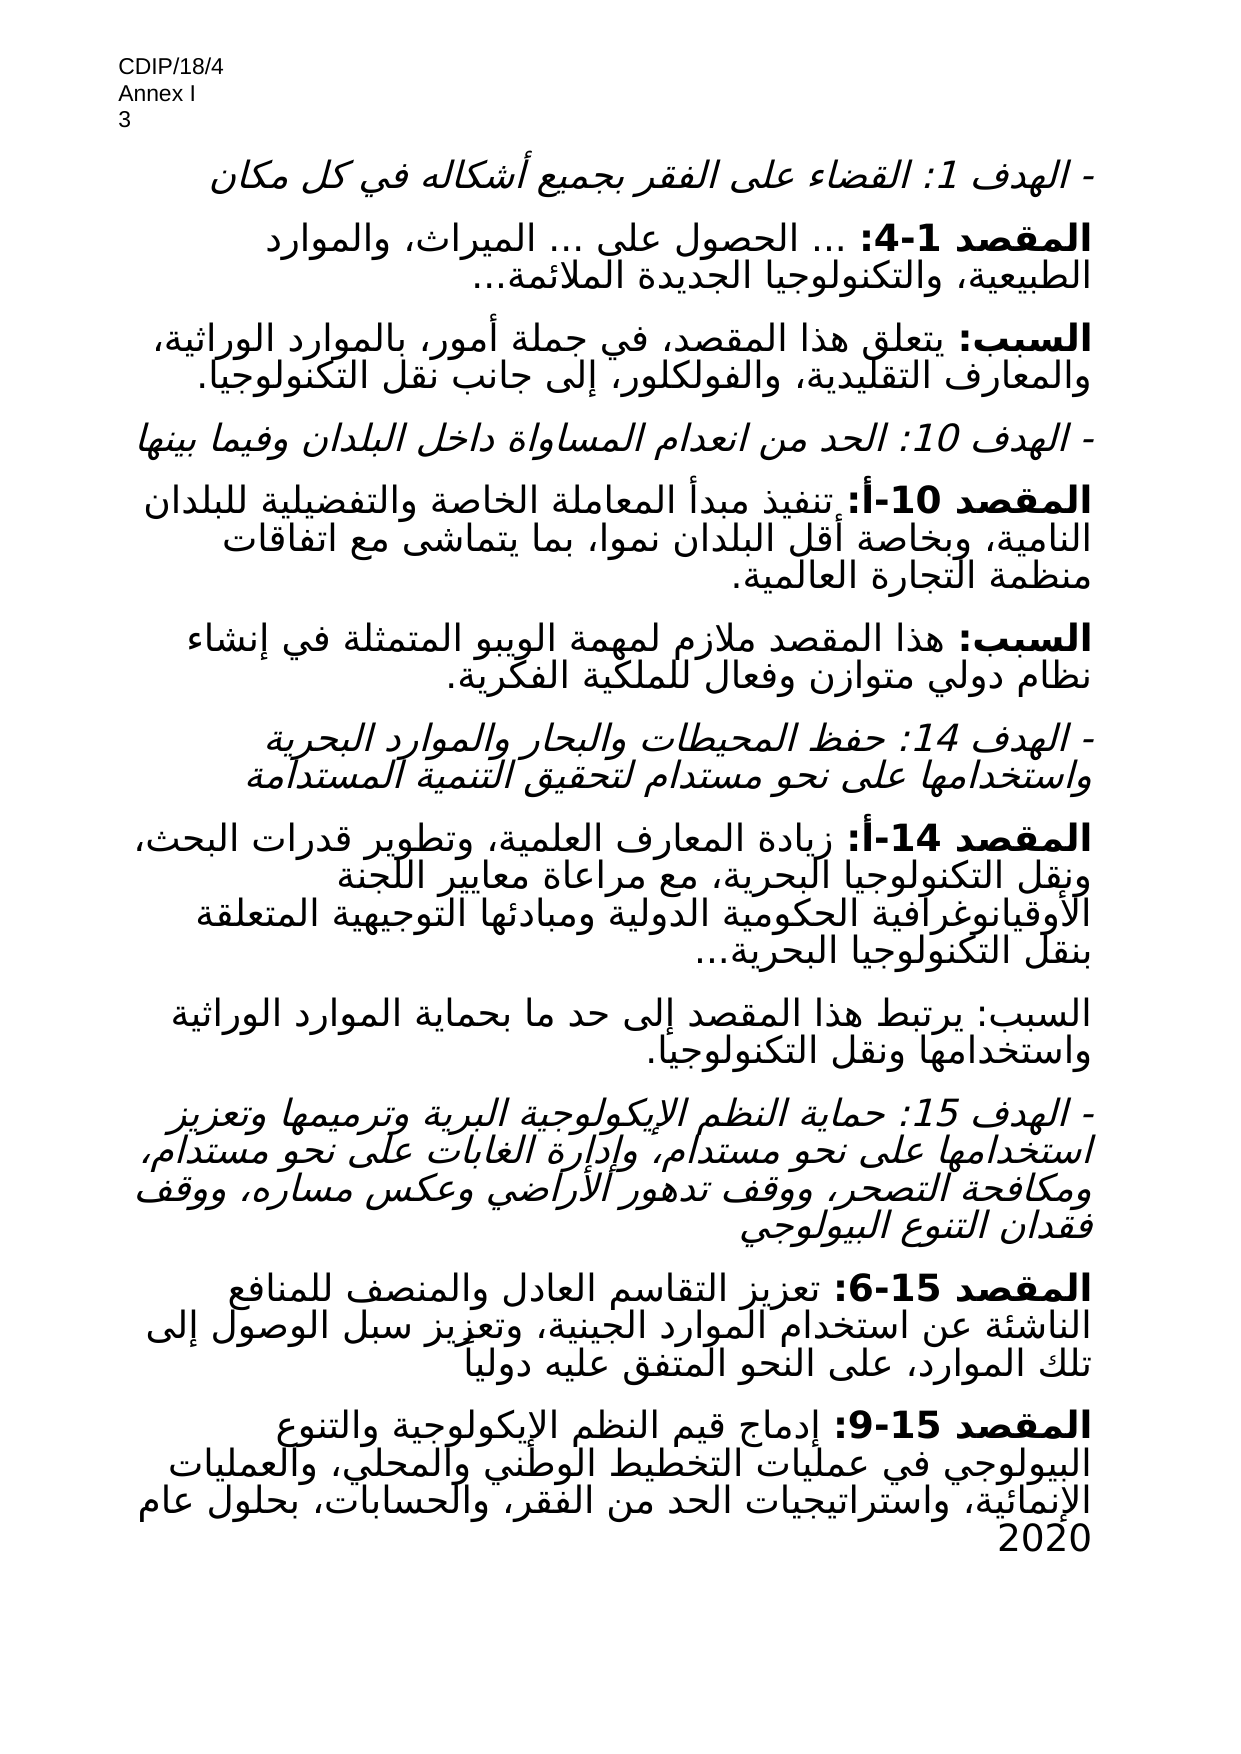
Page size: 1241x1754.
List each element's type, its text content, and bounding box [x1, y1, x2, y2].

text المقصد 1-4: ... الحصول على ... الميراث، والموارد الطبيعية، والتكنولوجيا الجديدة الملائمة... [118, 221, 1092, 296]
text السبب: يتعلق هذا المقصد، في جملة أمور، بالموارد الوراثية، والمعارف التقليدية، والفولكلور، إلى جانب نقل التكنولوجيا. [118, 321, 1092, 396]
text المقصد 15-6: تعزيز التقاسم العادل والمنصف للمنافع الناشئة عن استخدام الموارد الجينية، وتعزيز سبل الوصول إلى تلك الموارد، على النحو المتفق عليه دولياً [118, 1271, 1092, 1383]
text - الهدف 15: حماية النظم الإيكولوجية البرية وترميمها وتعزيز استخدامها على نحو مستدام، وإدارة الغابات على نحو مستدام، ومكافحة التصحر، ووقف تدهور الأراضي وعكس مساره، ووقف فقدان التنوع البيولوجي [118, 1096, 1092, 1246]
text السبب: هذا المقصد ملازم لمهمة الويبو المتمثلة في إنشاء نظام دولي متوازن وفعال للملكية الفكرية. [118, 621, 1092, 696]
text السبب: يرتبط هذا المقصد إلى حد ما بحماية الموارد الوراثية واستخدامها ونقل التكنولوجيا. [118, 996, 1092, 1071]
text - الهدف 10: الحد من انعدام المساواة داخل البلدان وفيما بينها [118, 421, 1092, 458]
text المقصد 15-9: إدماج قيم النظم الإيكولوجية والتنوع البيولوجي في عمليات التخطيط الوطني والمحلي، والعمليات الإنمائية، واستراتيجيات الحد من الفقر، والحسابات، بحلول عام 2020 [118, 1408, 1092, 1558]
text - الهدف 1: القضاء على الفقر بجميع أشكاله في كل مكان [118, 158, 1092, 196]
text المقصد 14-أ: زيادة المعارف العلمية، وتطوير قدرات البحث، ونقل التكنولوجيا البحرية، مع مراعاة معايير اللجنة الأوقيانوغرافية الحكومية الدولية ومبادئها التوجيهية المتعلقة بنقل التكنولوجيا البحرية... [118, 821, 1092, 971]
text - الهدف 14: حفظ المحيطات والبحار والموارد البحرية واستخدامها على نحو مستدام لتحقيق التنمية المستدامة [118, 721, 1092, 796]
text المقصد 10-أ: تنفيذ مبدأ المعاملة الخاصة والتفضيلية للبلدان النامية، وبخاصة أقل البلدان نموا، بما يتماشى مع اتفاقات منظمة التجارة العالمية. [118, 483, 1092, 596]
